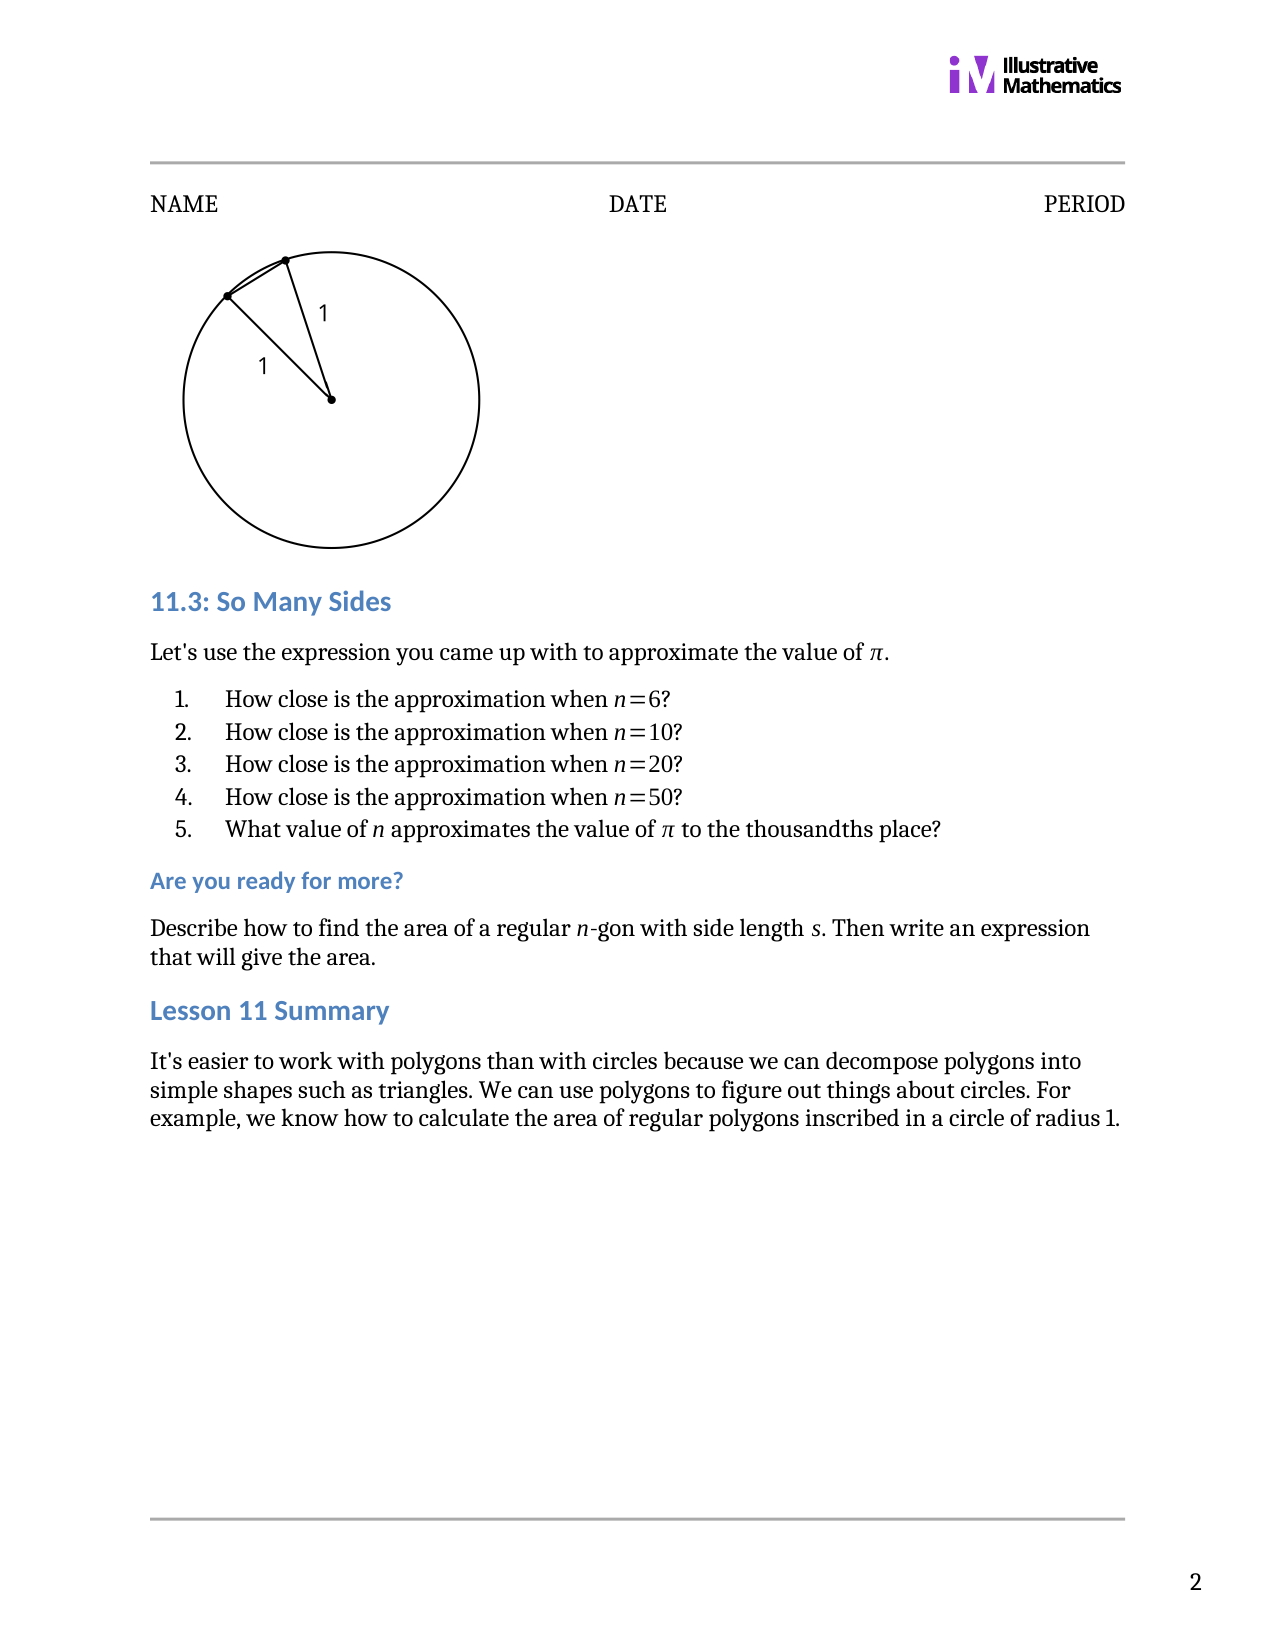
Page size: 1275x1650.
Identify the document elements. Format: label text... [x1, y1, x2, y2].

picture [168, 247, 484, 563]
list How close is the approximation when ? [175, 783, 1125, 811]
text It's easier to work with polygons than with circles because we can decompose polygons into simple shapes such as triangles. We can use polygons to figure out things about circles. For example, we know how to calculate the area of regular polygons inscribed in a circle of radius 1. [150, 1047, 1125, 1133]
text Let's use the expression you came up with to approximate the value of . [150, 638, 1125, 666]
subtitle Lesson 11 Summary [150, 992, 1125, 1028]
subtitle Are you ready for more? [150, 865, 1125, 895]
list How close is the approximation when ? [175, 750, 1125, 779]
list What value of approximates the value of to the thousandths place? [175, 815, 1125, 844]
subtitle 11.3: So Many Sides [150, 583, 1125, 619]
list How close is the approximation when ? [175, 718, 1125, 746]
picture [949, 55, 1121, 93]
text Describe how to find the area of a regular -gon with side length . Then write an expression that will give the area. [150, 914, 1125, 972]
list How close is the approximation when ? [175, 685, 1125, 714]
